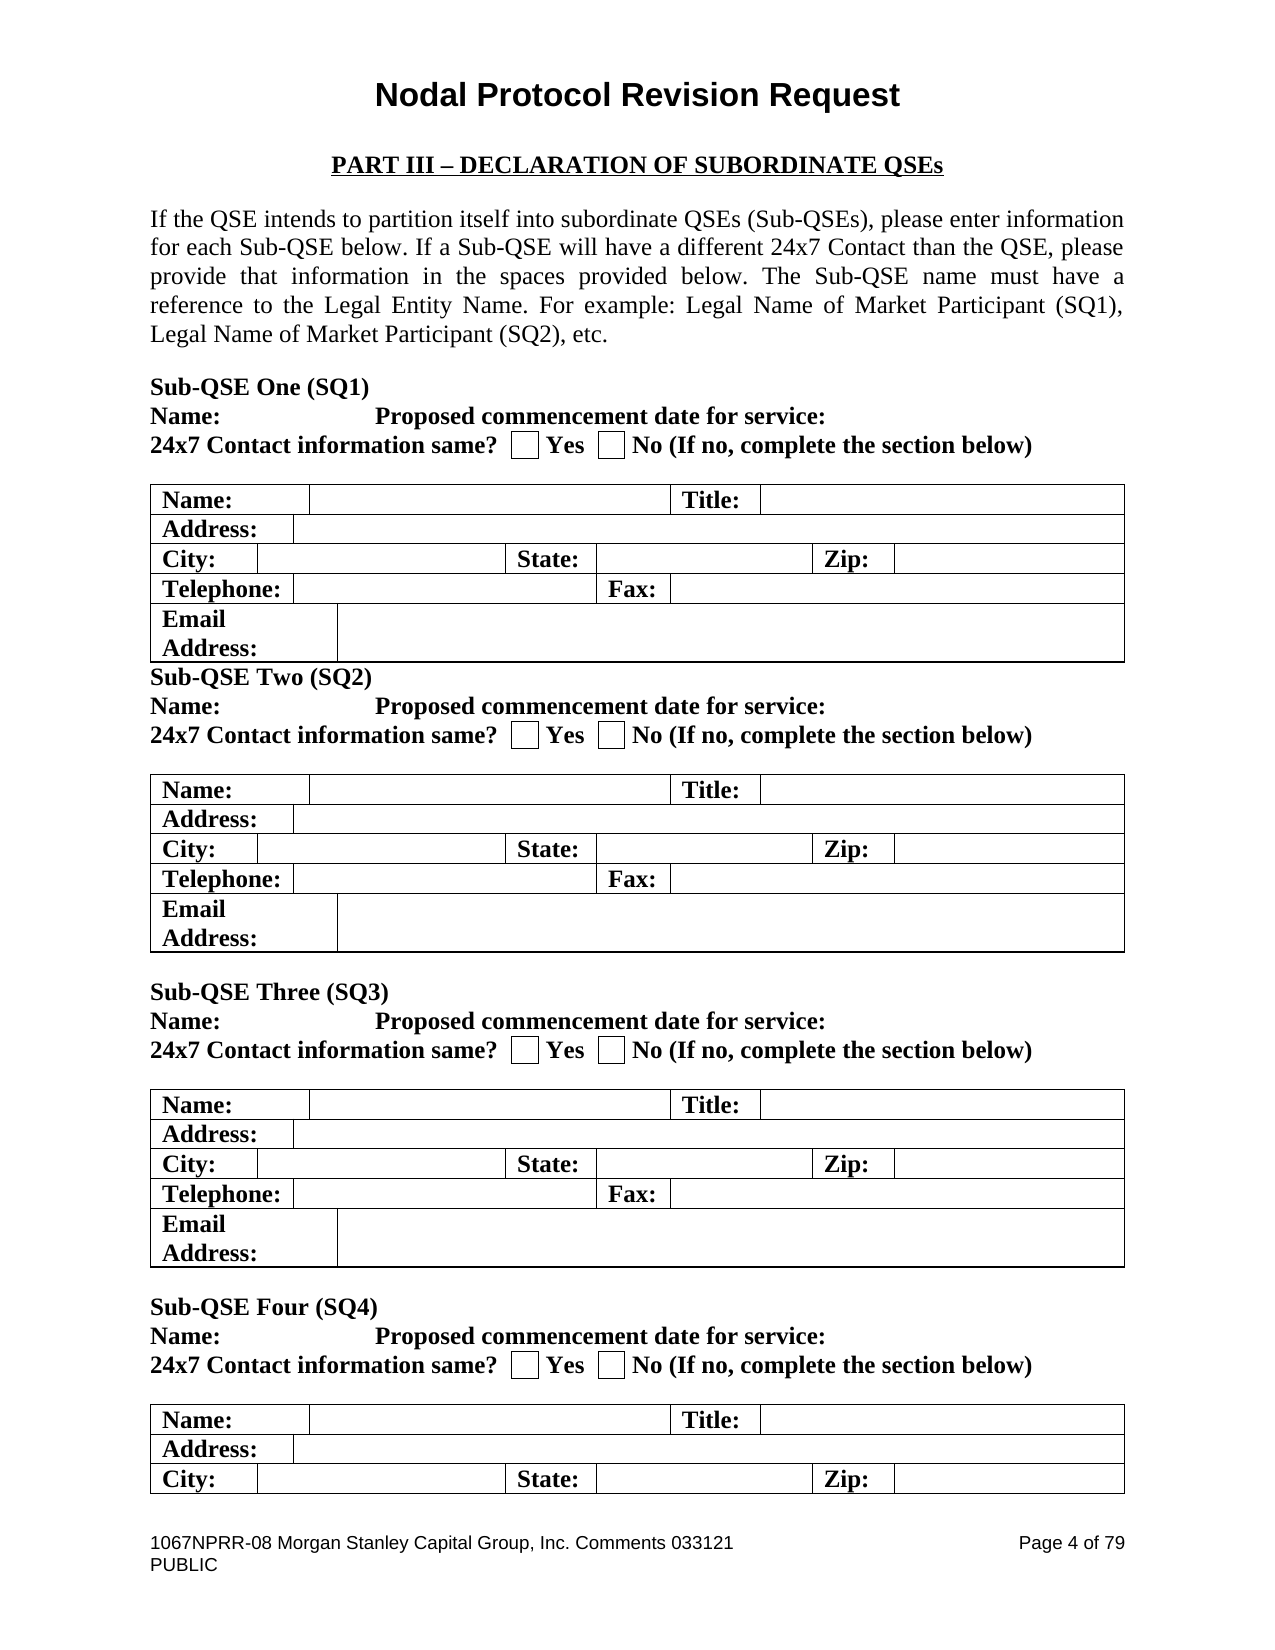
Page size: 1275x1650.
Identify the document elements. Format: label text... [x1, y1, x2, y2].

table_cell [338, 1209, 1124, 1266]
table_cell [258, 1149, 505, 1178]
text Sub-QSE Two (SQ2) [150, 663, 1125, 691]
table_header Name: [151, 485, 309, 513]
text PART III – DECLARATION OF SUBORDINATE QSEs [150, 150, 1125, 179]
text Name: Proposed commencement date for service: [150, 1006, 1125, 1035]
table_cell Address: [151, 515, 293, 543]
text Sub-QSE One (SQ1) [150, 372, 1125, 401]
table_cell [338, 604, 1124, 661]
table_cell Email Address: [151, 894, 337, 951]
table_cell [895, 1149, 1124, 1178]
table_header Title: [671, 1405, 760, 1433]
table_header Name: [151, 1090, 309, 1118]
text 24x7 Contact information same? Yes No (If no, complete the section below) [150, 430, 1125, 459]
table_cell [597, 544, 812, 573]
table_cell Telephone: [151, 864, 293, 893]
table_header [310, 1405, 670, 1433]
table_header Title: [671, 775, 760, 803]
table_cell Zip: [813, 834, 894, 863]
table_cell State: [506, 544, 596, 573]
text 24x7 Contact information same? Yes No (If no, complete the section below) [150, 720, 1125, 749]
table_cell [671, 1179, 1124, 1208]
table_cell [895, 1464, 1124, 1493]
table_cell [597, 1464, 812, 1493]
table_cell Telephone: [151, 1179, 293, 1208]
table_header [761, 485, 1124, 513]
table_cell City: [151, 834, 257, 863]
table_header [761, 775, 1124, 803]
table_header Title: [671, 1090, 760, 1118]
table_cell Email Address: [151, 604, 337, 661]
table_cell [294, 805, 1124, 833]
table_cell State: [506, 1464, 596, 1493]
table_cell Telephone: [151, 574, 293, 603]
table_cell City: [151, 544, 257, 573]
table_cell [895, 544, 1124, 573]
table_header [761, 1405, 1124, 1433]
table_header [310, 775, 670, 803]
table_cell Fax: [597, 574, 670, 603]
text Sub-QSE Four (SQ4) [150, 1292, 1125, 1321]
table_cell Email Address: [151, 1209, 337, 1266]
table_cell Fax: [597, 1179, 670, 1208]
table_header [761, 1090, 1124, 1118]
table_header Name: [151, 1405, 309, 1433]
table_cell [258, 544, 505, 573]
table_cell Address: [151, 1435, 293, 1463]
table_cell Zip: [813, 544, 894, 573]
table_cell City: [151, 1464, 257, 1493]
table_cell [895, 834, 1124, 863]
text Name: Proposed commencement date for service: [150, 1321, 1125, 1350]
table_cell [258, 834, 505, 863]
table_cell Fax: [597, 864, 670, 893]
table_cell [294, 574, 596, 603]
text Sub-QSE Three (SQ3) [150, 977, 1125, 1006]
table_cell State: [506, 834, 596, 863]
table_cell [294, 864, 596, 893]
text Name: Proposed commencement date for service: [150, 691, 1125, 720]
table_cell Address: [151, 805, 293, 833]
table_cell Zip: [813, 1464, 894, 1493]
table_header [310, 485, 670, 513]
table_header Name: [151, 775, 309, 803]
table_cell Zip: [813, 1149, 894, 1178]
table_header [310, 1090, 670, 1118]
text 24x7 Contact information same? Yes No (If no, complete the section below) [150, 1350, 1125, 1379]
table_header Title: [671, 485, 760, 513]
table_cell State: [506, 1149, 596, 1178]
table_cell Address: [151, 1120, 293, 1148]
table_cell [294, 1435, 1124, 1463]
table_cell [294, 515, 1124, 543]
text 24x7 Contact information same? Yes No (If no, complete the section below) [150, 1035, 1125, 1064]
table_cell [258, 1464, 505, 1493]
table_cell [294, 1120, 1124, 1148]
table_cell [338, 894, 1124, 951]
text Name: Proposed commencement date for service: [150, 401, 1125, 430]
table_cell [597, 834, 812, 863]
table_cell [597, 1149, 812, 1178]
table_cell City: [151, 1149, 257, 1178]
table_cell [671, 864, 1124, 893]
table_cell [294, 1179, 596, 1208]
text If the QSE intends to partition itself into subordinate QSEs (Sub-QSEs), please enter information for each Sub-QSE below. If a Sub-QSE will have a different 24x7 Contact than the QSE, please provide that information in the spaces provided below. The Sub-QSE name must have a reference to the Legal Entity Name. For example: Legal Name of Market Participant (SQ1), Legal Name of Market Participant (SQ2), etc. [150, 204, 1125, 347]
table_cell [671, 574, 1124, 603]
